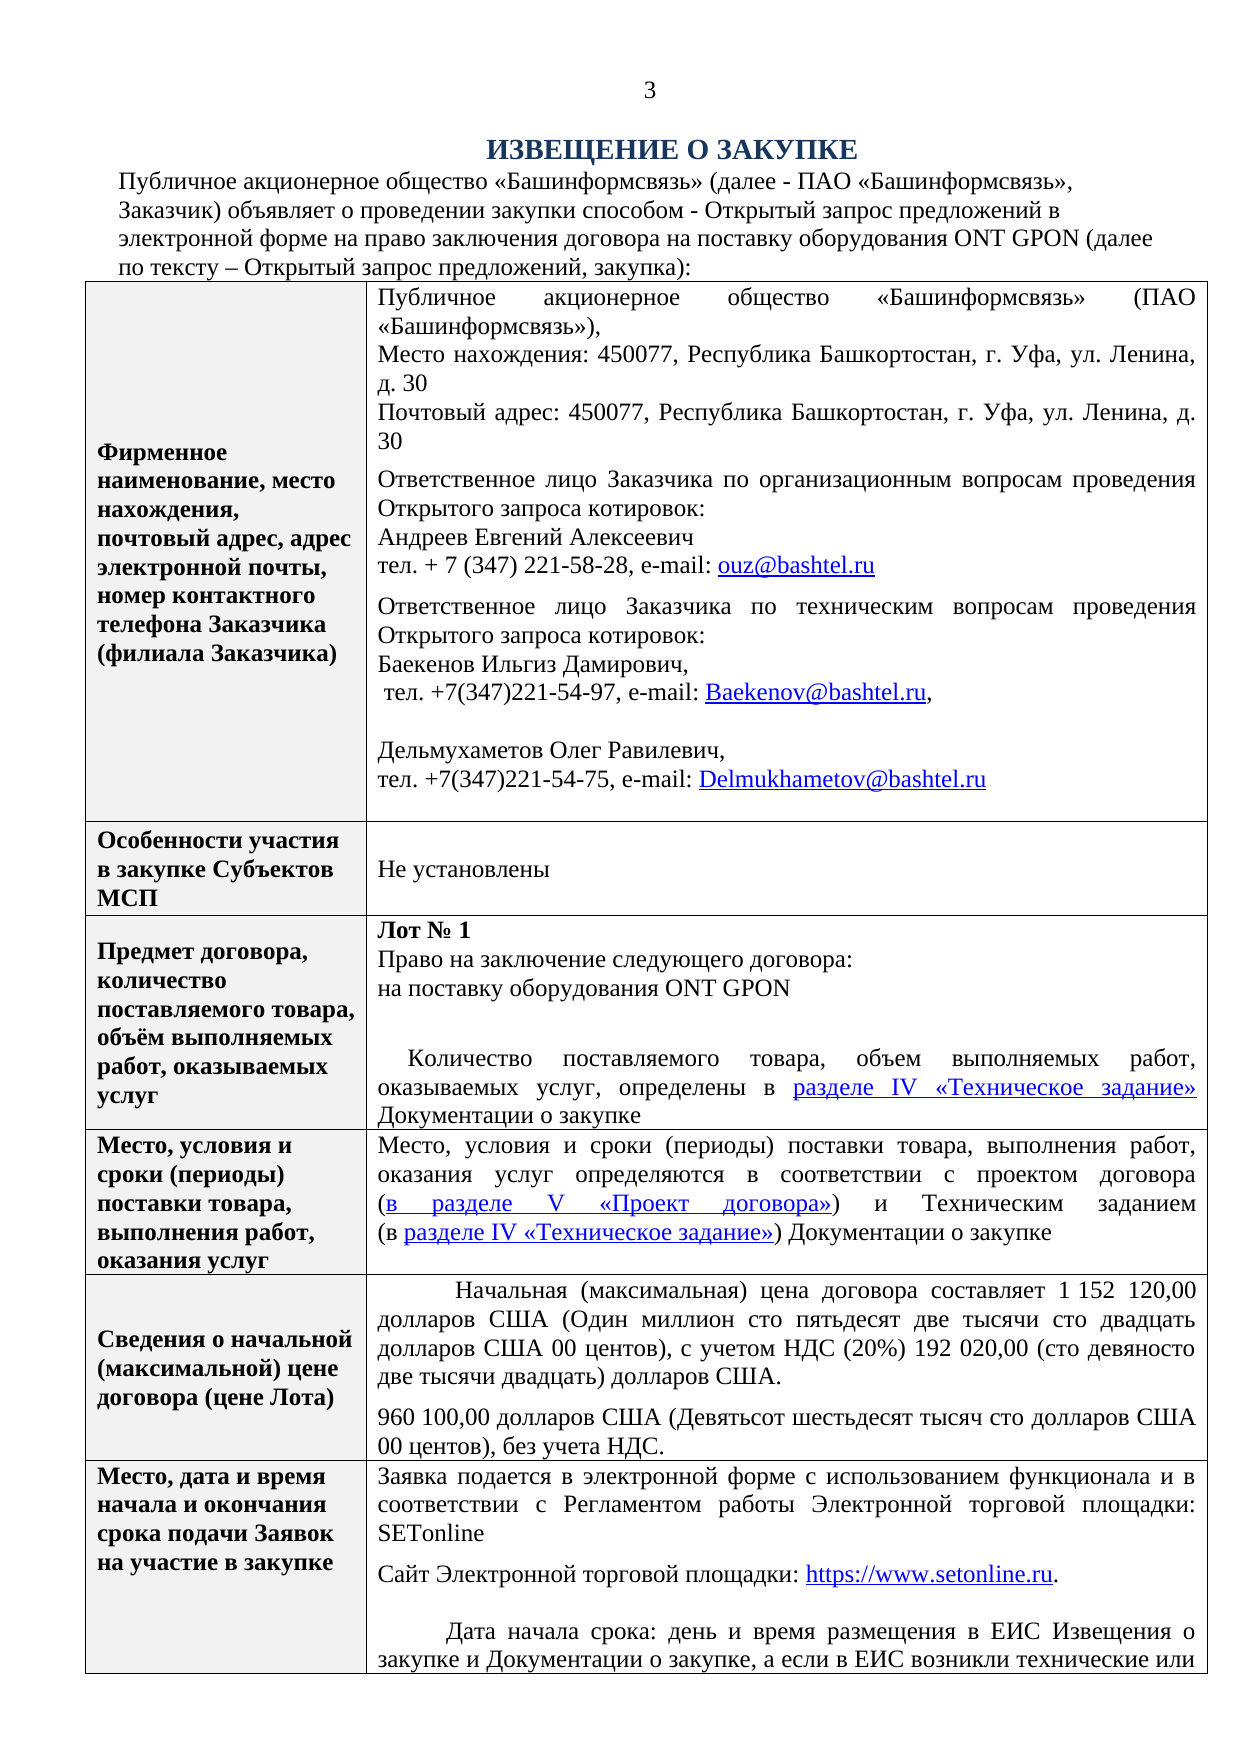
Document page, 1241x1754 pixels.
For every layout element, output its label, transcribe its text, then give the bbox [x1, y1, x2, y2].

table_cell Не установлены [367, 822, 1207, 914]
text ИЗВЕЩЕНИЕ О ЗАКУПКЕ [163, 132, 1181, 166]
table_cell Место, условия и сроки (периоды) поставки товара, выполнения работ, оказания услуг определяются в соответствии с проектом договора (в разделе V «Проект договора») и Техническим заданием (в разделе IV «Техническое задание») Документации о закупке [367, 1130, 1207, 1274]
table_header Фирменное наименование, место нахождения, почтовый адрес, адрес электронной почты, номер контактного телефона Заказчика (филиала Заказчика) [86, 282, 366, 821]
table_cell Место, условия и сроки (периоды) поставки товара, выполнения работ, оказания услуг [86, 1130, 366, 1274]
text Публичное акционерное общество «Башинформсвязь» (далее - ПАО «Башинформсвязь», Заказчик) объявляет о проведении закупки способом - Открытый запрос предложений в электронной форме на право заключения договора на поставку оборудования ONT GPON (далее по тексту – Открытый запрос предложений, закупка): [118, 166, 1181, 281]
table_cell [367, 1461, 1207, 1673]
table_cell Лот № 1 Право на заключение следующего договора: на поставку оборудования ONT GPON Количество поставляемого товара, объем выполняемых работ, оказываемых услуг, определены в разделе IV «Техническое задание» Документации о закупке [367, 916, 1207, 1129]
table_cell Начальная (максимальная) цена договора составляет 1 152 120,00 долларов США (Один миллион сто пятьдесят две тысячи сто двадцать долларов США 00 центов), с учетом НДС (20%) 192 020,00 (сто девяносто две тысячи двадцать) долларов США. 960 100,00 долларов США (Девятьсот шестьдесят тысяч сто долларов США 00 центов), без учета НДС. [367, 1275, 1207, 1460]
table_cell Сведения о начальной (максимальной) цене договора (цене Лота) [86, 1275, 366, 1460]
table_cell Особенности участия в закупке Субъектов МСП [86, 822, 366, 914]
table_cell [86, 1461, 366, 1673]
table_cell Предмет договора, количество поставляемого товара, объём выполняемых работ, оказываемых услуг [86, 916, 366, 1129]
table_header Публичное акционерное общество «Башинформсвязь» (ПАО «Башинформсвязь»), Место нахождения: 450077, Республика Башкортостан, г. Уфа, ул. Ленина, д. 30 Почтовый адрес: 450077, Республика Башкортостан, г. Уфа, ул. Ленина, д. 30 Ответственное лицо Заказчика по организационным вопросам проведения Открытого запроса котировок: Андреев Евгений Алексеевич тел. + 7 (347) 221-58-28, e-mail: ouz@bashtel.ru Ответственное лицо Заказчика по техническим вопросам проведения Открытого запроса котировок: Баекенов Ильгиз Дамирович, тел. +7(347)221-54-97, e-mail: Baekenov@bashtel.ru, Дельмухаметов Олег Равилевич, тел. +7(347)221-54-75, e-mail: Delmukhametov@bashtel.ru [367, 282, 1207, 821]
